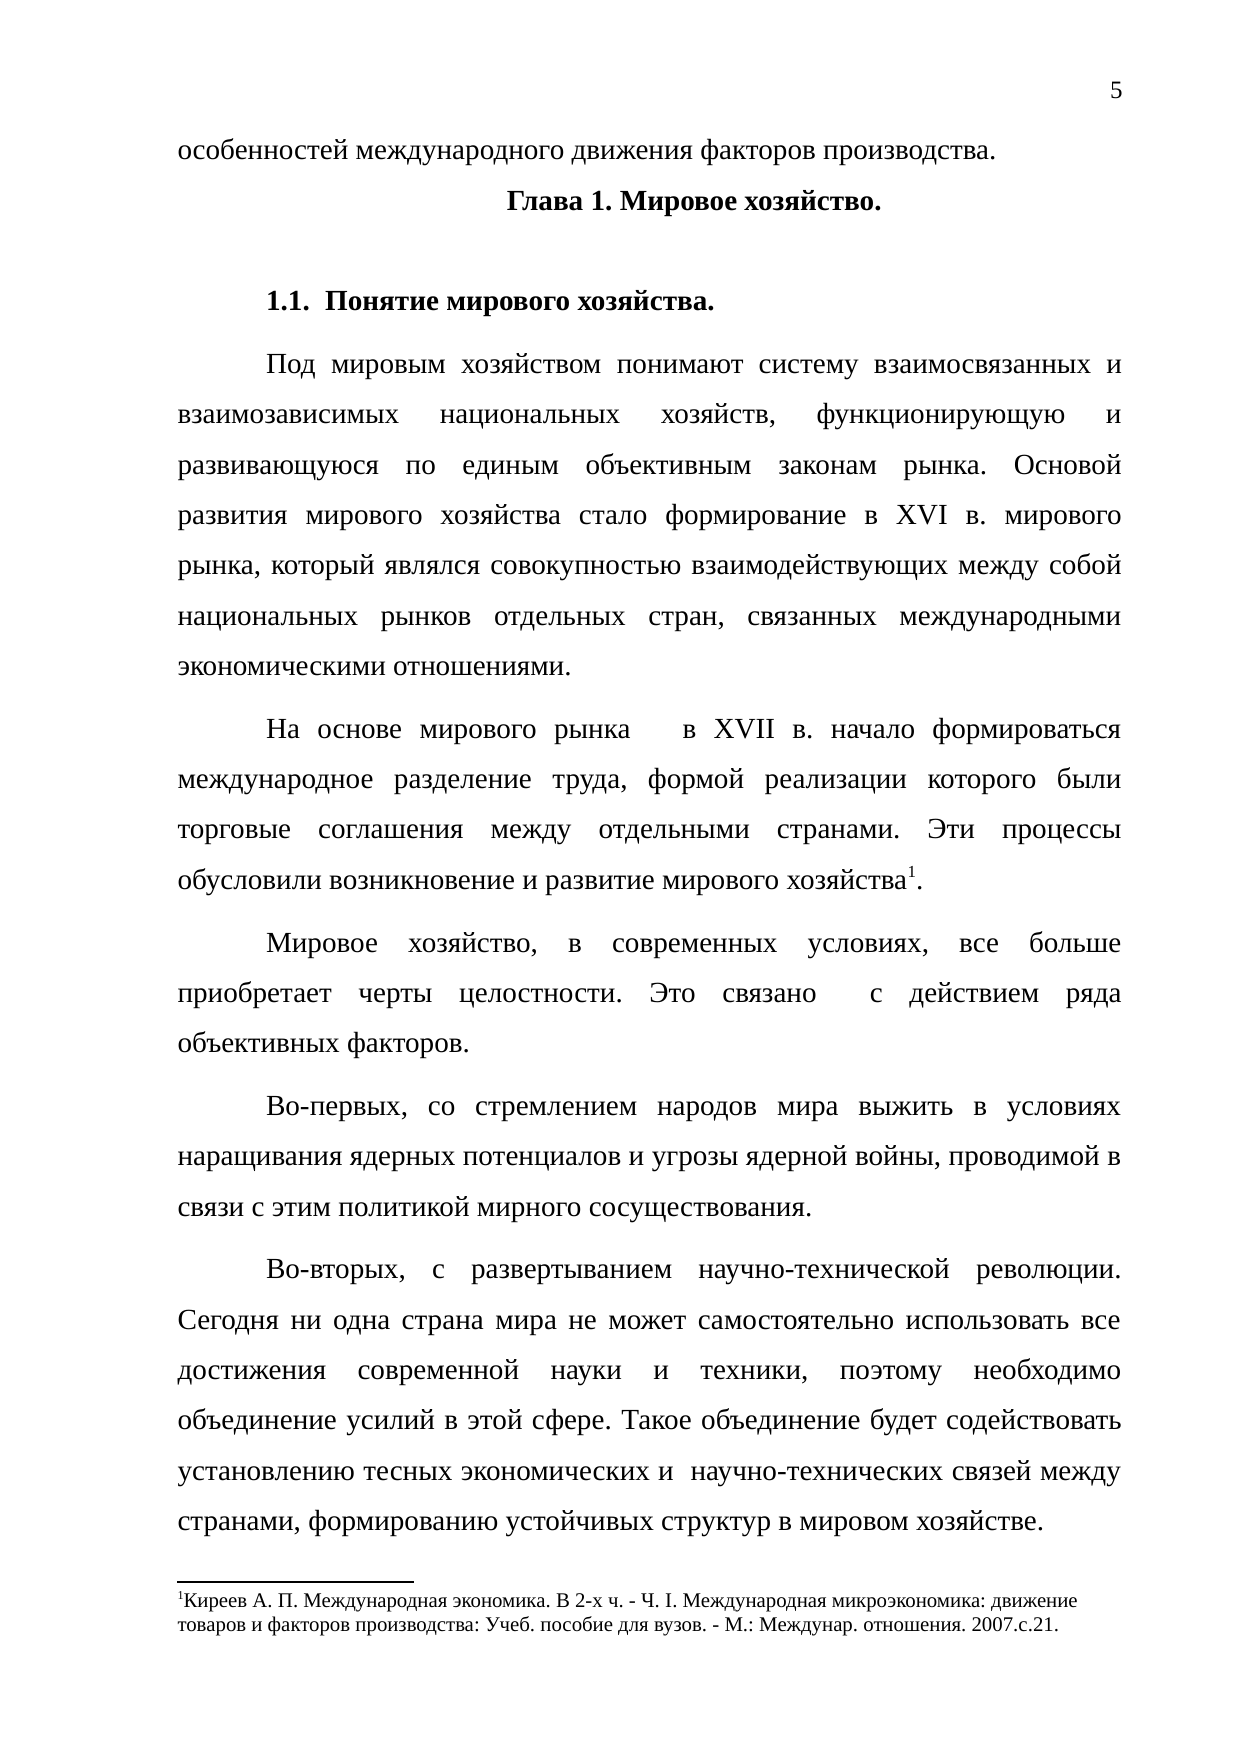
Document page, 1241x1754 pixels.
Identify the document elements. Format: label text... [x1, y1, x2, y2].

text Во-вторых, с развертыванием научно-технической революции. Сегодня ни одна страна мира не может самостоятельно использовать все достижения современной науки и техники, поэтому необходимо объединение усилий в этой сфере. Такое объединение будет содействовать установлению тесных экономических и научно-технических связей между странами, формированию устойчивых структур в мировом хозяйстве. [177, 1252, 1122, 1537]
text Во-первых, со стремлением народов мира выжить в условиях наращивания ядерных потенциалов и угрозы ядерной войны, проводимой в связи с этим политикой мирного сосуществования. [177, 1088, 1122, 1222]
list Понятие мирового хозяйства. [177, 283, 1122, 317]
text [177, 132, 1122, 166]
text На основе мирового рынка в XVII в. начало формироваться международное разделение труда, формой реализации которого были торговые соглашения между отдельными странами. Эти процессы обусловили возникновение и развитие мирового хозяйства. [177, 711, 1122, 895]
text Глава 1. Мировое хозяйство. [177, 183, 1122, 216]
text Мировое хозяйство, в современных условиях, все больше приобретает черты целостности. Это связано с действием ряда объективных факторов. [177, 925, 1122, 1059]
text Под мировым хозяйством понимают систему взаимосвязанных и взаимозависимых национальных хозяйств, функционирующую и развивающуюся по единым объективным законам рынка. Основой развития мирового хозяйства стало формирование в XVI в. мирового рынка, который являлся совокупностью взаимодействующих между собой национальных рынков отдельных стран, связанных международными экономическими отношениями. [177, 346, 1122, 682]
